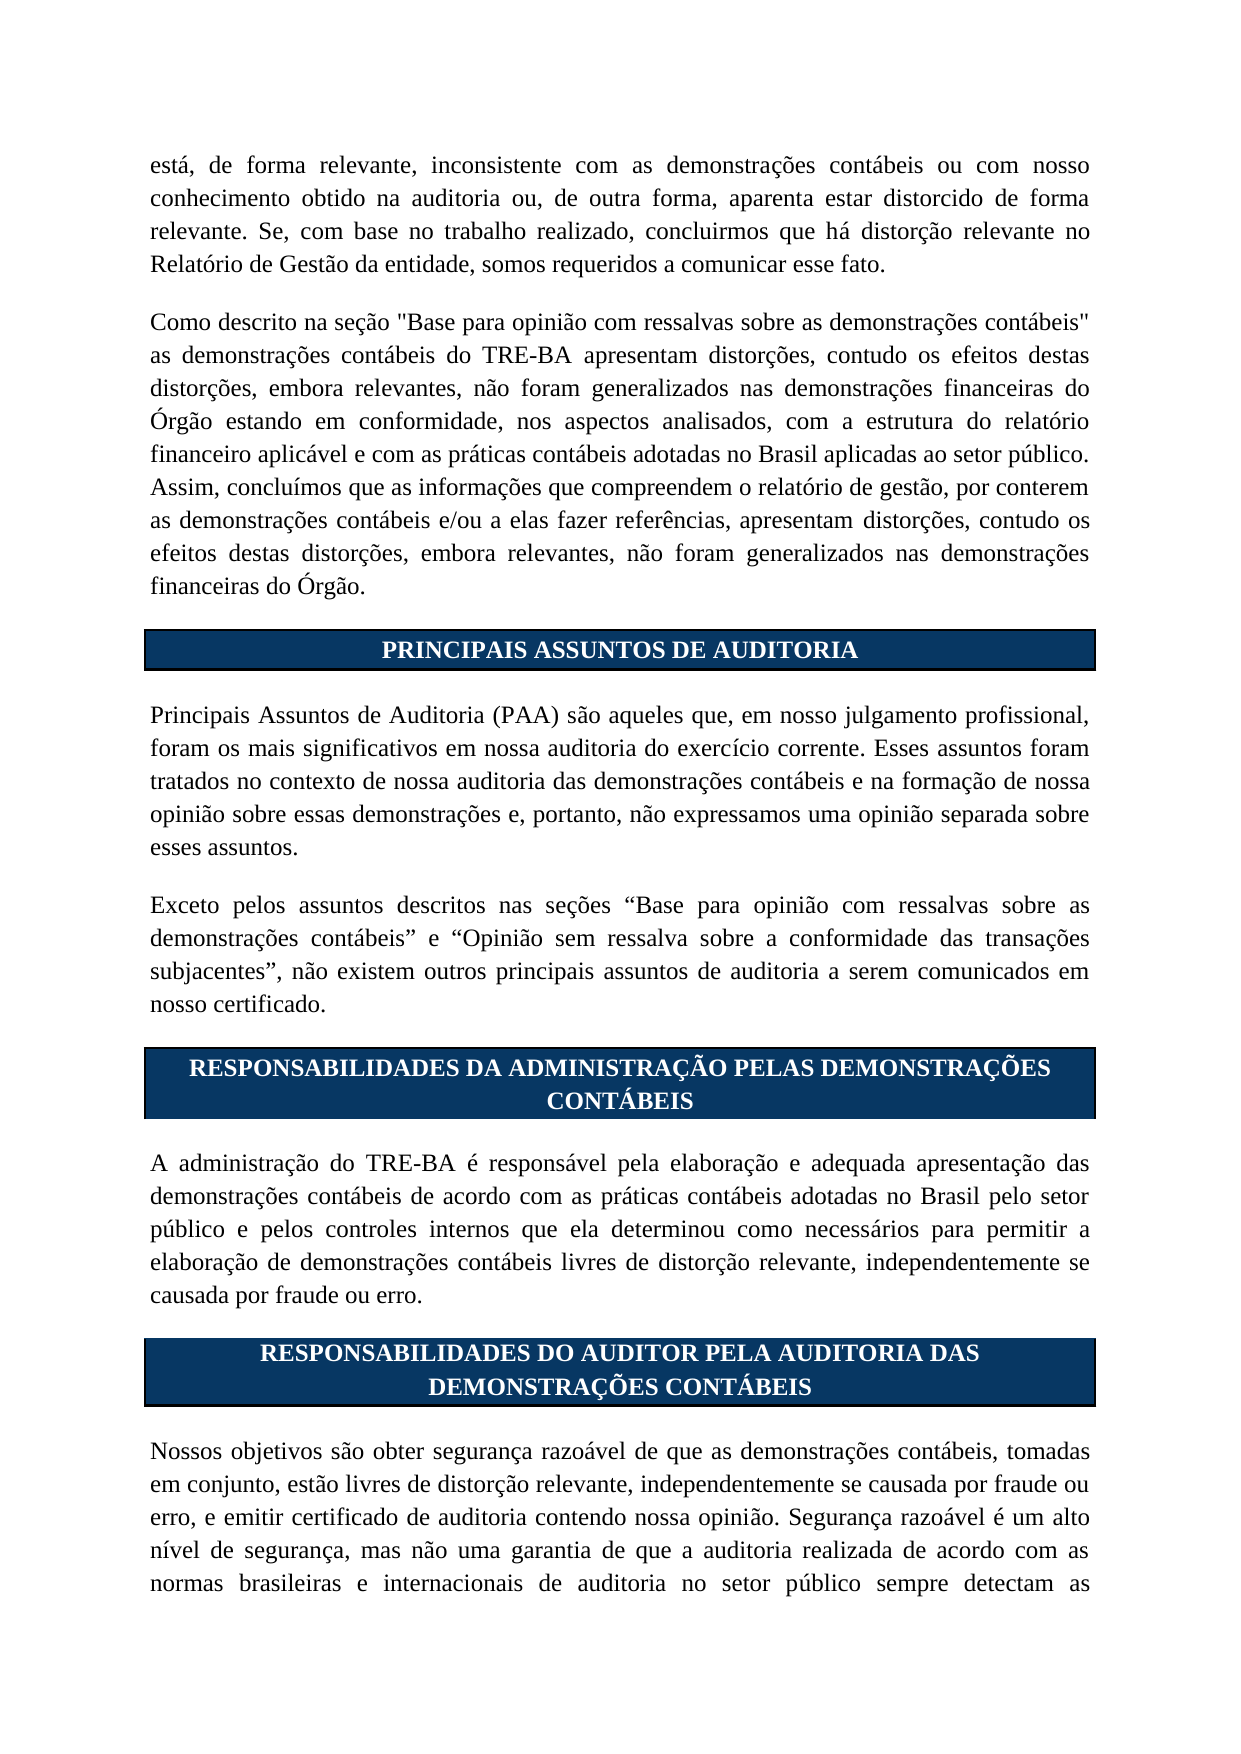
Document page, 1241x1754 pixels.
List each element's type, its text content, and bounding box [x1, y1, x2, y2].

text A administração do TRE-BA é responsável pela elaboração e adequada apresentação das demonstrações contábeis de acordo com as práticas contábeis adotadas no Brasil pelo setor público e pelos controles internos que ela determinou como necessários para permitir a elaboração de demonstrações contábeis livres de distorção relevante, independentemente se causada por fraude ou erro. [150, 1148, 1090, 1309]
text RESPONSABILIDADES DA ADMINISTRAÇÃO PELAS DEMONSTRAÇÕES CONTÁBEIS [146, 1049, 1094, 1119]
text Como descrito na seção "Base para opinião com ressalvas sobre as demonstrações contábeis" as demonstrações contábeis do TRE-BA apresentam distorções, contudo os efeitos destas distorções, embora relevantes, não foram generalizados nas demonstrações financeiras do Órgão estando em conformidade, nos aspectos analisados, com a estrutura do relatório financeiro aplicável e com as práticas contábeis adotadas no Brasil aplicadas ao setor público. Assim, concluímos que as informações que compreendem o relatório de gestão, por conterem as demonstrações contábeis e/ou a elas fazer referências, apresentam distorções, contudo os efeitos destas distorções, embora relevantes, não foram generalizados nas demonstrações financeiras do Órgão. [150, 307, 1090, 472]
text RESPONSABILIDADES DO AUDITOR PELA AUDITORIA DAS DEMONSTRAÇÕES CONTÁBEIS [144, 1338, 1095, 1404]
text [150, 150, 1090, 278]
text Principais Assuntos de Auditoria (PAA) são aqueles que, em nosso julgamento profissional, foram os mais significativos em nossa auditoria do exercício corrente. Esses assuntos foram tratados no contexto de nossa auditoria das demonstrações contábeis e na formação de nossa opinião sobre essas demonstrações e, portanto, não expressamos uma opinião separada sobre esses assuntos. [150, 700, 1090, 861]
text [150, 1436, 1090, 1597]
text Como descrito na seção "Base para opinião com ressalvas sobre as demonstrações contábeis" as demonstrações contábeis do TRE-BA apresentam distorções, contudo os efeitos destas distorções, embora relevantes, não foram generalizados nas demonstrações financeiras do Órgão estando em conformidade, nos aspectos analisados, com a estrutura do relatório financeiro aplicável e com as práticas contábeis adotadas no Brasil aplicadas ao setor público. Assim, concluímos que as informações que compreendem o relatório de gestão, por conterem as demonstrações contábeis e/ou a elas fazer referências, apresentam distorções, contudo os efeitos destas distorções, embora relevantes, não foram generalizados nas demonstrações financeiras do Órgão. [150, 501, 1090, 600]
text PRINCIPAIS ASSUNTOS DE AUDITORIA [146, 631, 1094, 668]
text Exceto pelos assuntos descritos nas seções “Base para opinião com ressalvas sobre as demonstrações contábeis” e “Opinião sem ressalva sobre a conformidade das transações subjacentes”, não existem outros principais assuntos de auditoria a serem comunicados em nosso certificado. [150, 890, 1090, 1018]
